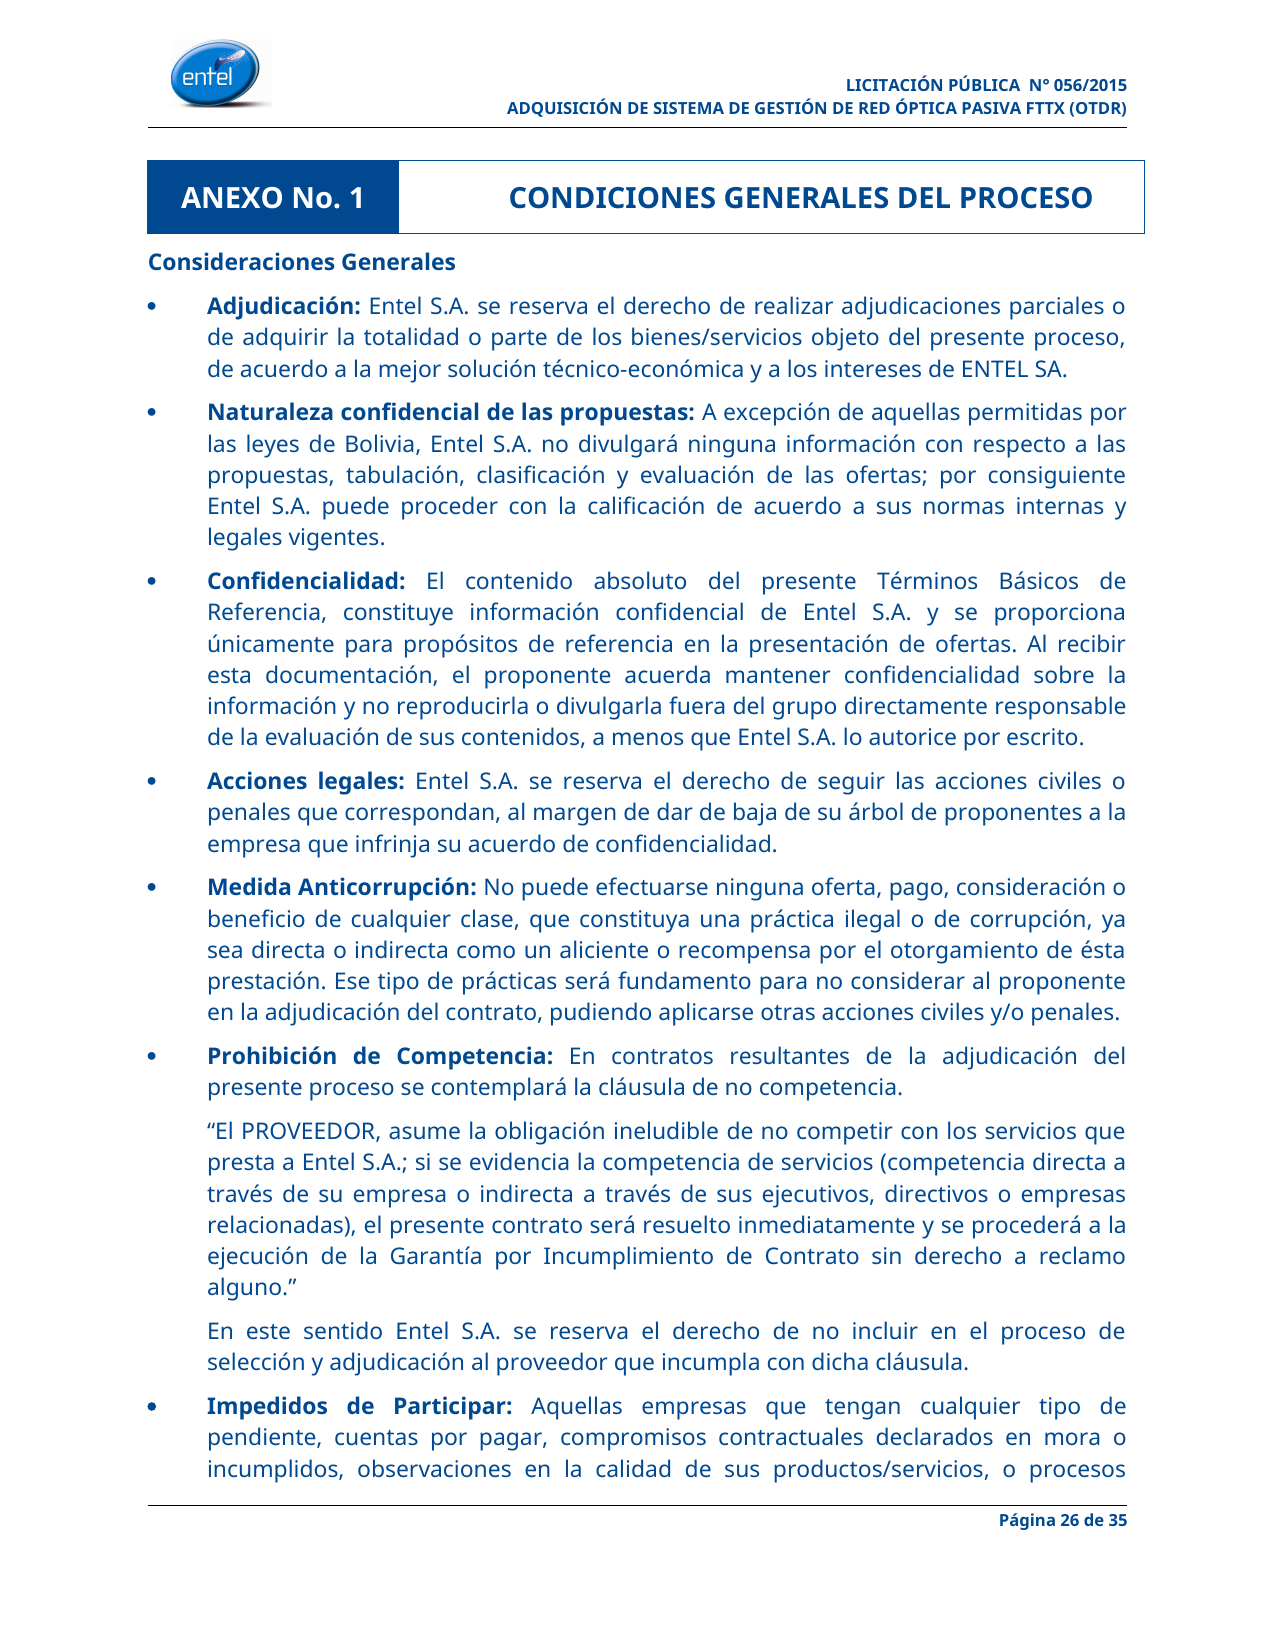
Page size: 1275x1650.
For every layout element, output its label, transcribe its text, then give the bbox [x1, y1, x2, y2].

table_header CONDICIONES GENERALES DEL PROCESO [399, 161, 1144, 233]
list Adjudicación: Entel S.A. se reserva el derecho de realizar adjudicaciones parciales o de adquirir la totalidad o parte de los bienes/servicios objeto del presente proceso, de acuerdo a la mejor solución técnico-económica y a los intereses de ENTEL SA. [148, 290, 1127, 384]
text En este sentido Entel S.A. se reserva el derecho de no incluir en el proceso de selección y adjudicación al proveedor que incumpla con dicha cláusula. [207, 1315, 1127, 1378]
picture [170, 39, 273, 108]
text “El PROVEEDOR, asume la obligación ineludible de no competir con los servicios que presta a Entel S.A.; si se evidencia la competencia de servicios (competencia directa a través de su empresa o indirecta a través de sus ejecutivos, directivos o empresas relacionadas), el presente contrato será resuelto inmediatamente y se procederá a la ejecución de la Garantía por Incumplimiento de Contrato sin derecho a reclamo alguno.” [207, 1115, 1127, 1303]
table_header ANEXO No. 1 [148, 161, 398, 233]
list Prohibición de Competencia: En contratos resultantes de la adjudicación del presente proceso se contemplará la cláusula de no competencia. [148, 1040, 1127, 1103]
list Acciones legales: Entel S.A. se reserva el derecho de seguir las acciones civiles o penales que correspondan, al margen de dar de baja de su árbol de proponentes a la empresa que infrinja su acuerdo de confidencialidad. [148, 765, 1127, 859]
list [148, 1390, 1127, 1484]
list Confidencialidad: El contenido absoluto del presente Términos Básicos de Referencia, constituye información confidencial de Entel S.A. y se proporciona únicamente para propósitos de referencia en la presentación de ofertas. Al recibir esta documentación, el proponente acuerda mantener confidencialidad sobre la información y no reproducirla o divulgarla fuera del grupo directamente responsable de la evaluación de sus contenidos, a menos que Entel S.A. lo autorice por escrito. [148, 565, 1127, 753]
list Medida Anticorrupción: No puede efectuarse ninguna oferta, pago, consideración o beneficio de cualquier clase, que constituya una práctica ilegal o de corrupción, ya sea directa o indirecta como un aliciente o recompensa por el otorgamiento de ésta prestación. Ese tipo de prácticas será fundamento para no considerar al proponente en la adjudicación del contrato, pudiendo aplicarse otras acciones civiles y/o penales. [148, 871, 1127, 1028]
list Naturaleza confidencial de las propuestas: A excepción de aquellas permitidas por las leyes de Bolivia, Entel S.A. no divulgará ninguna información con respecto a las propuestas, tabulación, clasificación y evaluación de las ofertas; por consiguiente Entel S.A. puede proceder con la calificación de acuerdo a sus normas internas y legales vigentes. [148, 396, 1127, 553]
text Consideraciones Generales [148, 246, 1127, 278]
